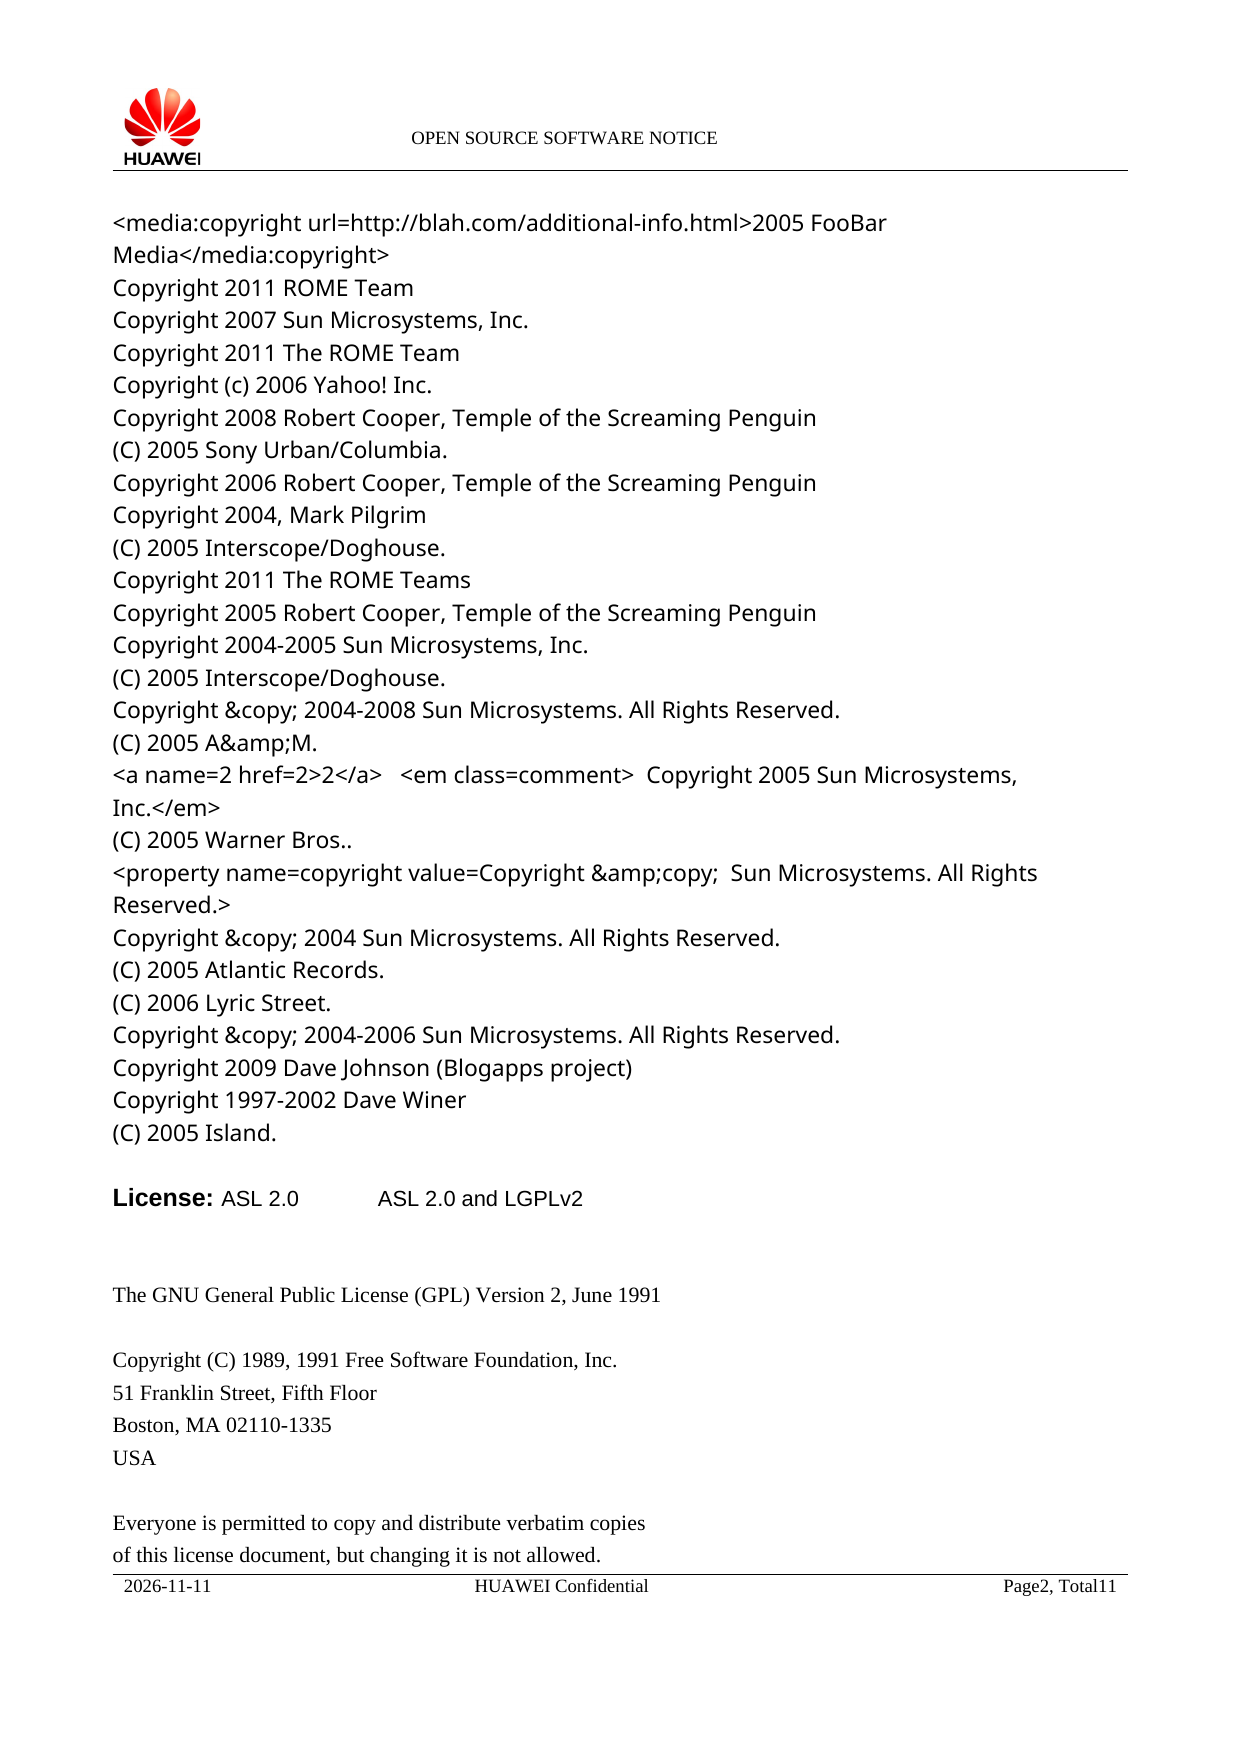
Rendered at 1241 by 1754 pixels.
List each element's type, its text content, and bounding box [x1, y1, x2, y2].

picture [124, 88, 201, 165]
text License: ASL 2.0 ASL 2.0 and LGPLv2 [112, 1181, 1128, 1214]
